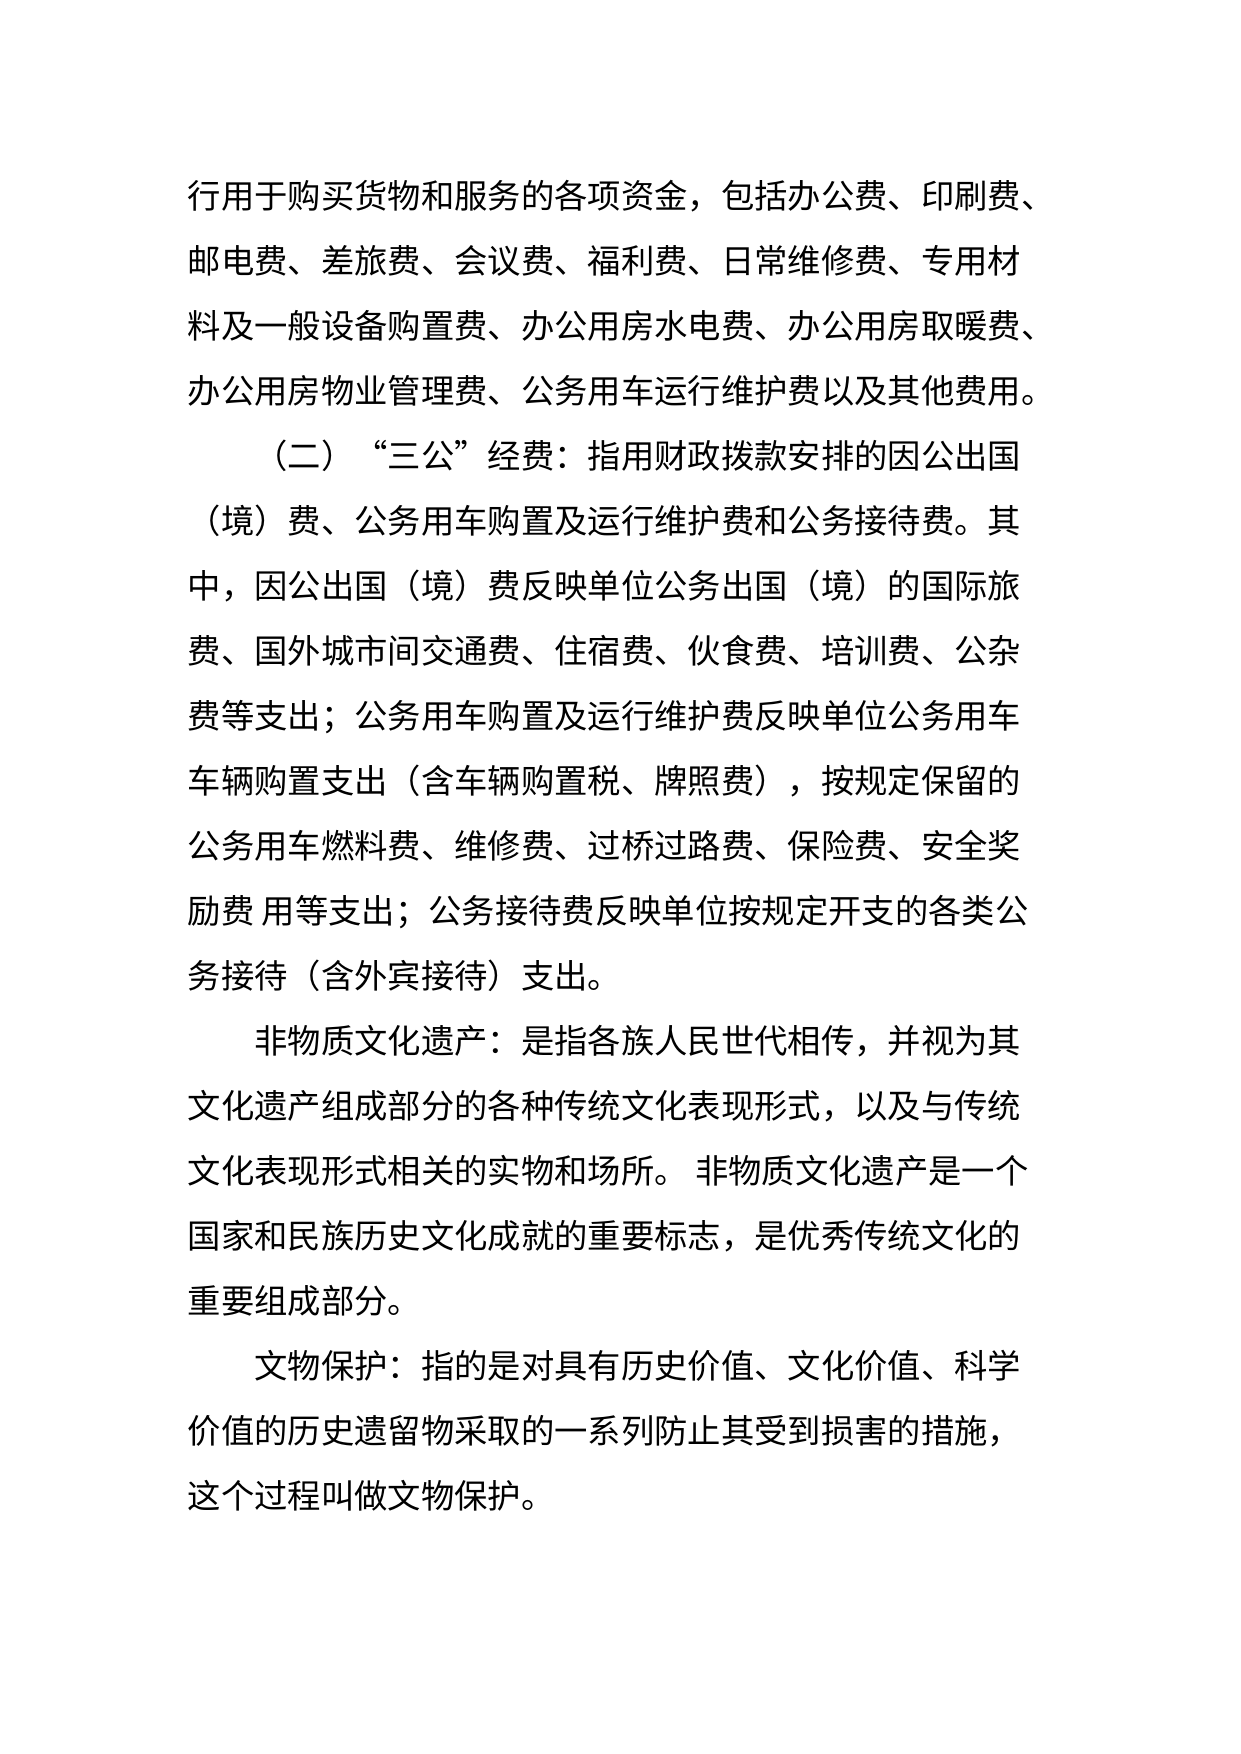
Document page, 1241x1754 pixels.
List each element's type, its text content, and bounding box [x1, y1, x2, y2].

subtitle 文物保护：指的是对具有历史价值、文化价值、科学价值的历史遗留物采取的一系列防止其受到损害的措施，这个过程叫做文物保护。 [187, 1332, 1053, 1527]
text （二）“三公”经费：指用财政拨款安排的因公出国（境）费、公务用车购置及运行维护费和公务接待费。其中，因公出国（境）费反映单位公务出国（境）的国际旅费、国外城市间交通费、住宿费、伙食费、培训费、公杂费等支出；公务用车购置及运行维护费反映单位公务用车车辆购置支出（含车辆购置税、牌照费），按规定保留的公务用车燃料费、维修费、过桥过路费、保险费、安全奖励费 用等支出；公务接待费反映单位按规定开支的各类公务接待（含外宾接待）支出。 [187, 422, 1053, 1007]
subtitle 非物质文化遗产：是指各族人民世代相传，并视为其文化遗产组成部分的各种传统文化表现形式，以及与传统文化表现形式相关的实物和场所。 非物质文化遗产是一个国家和民族历史文化成就的重要标志，是优秀传统文化的重要组成部分。 [187, 1007, 1053, 1332]
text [187, 162, 1053, 422]
